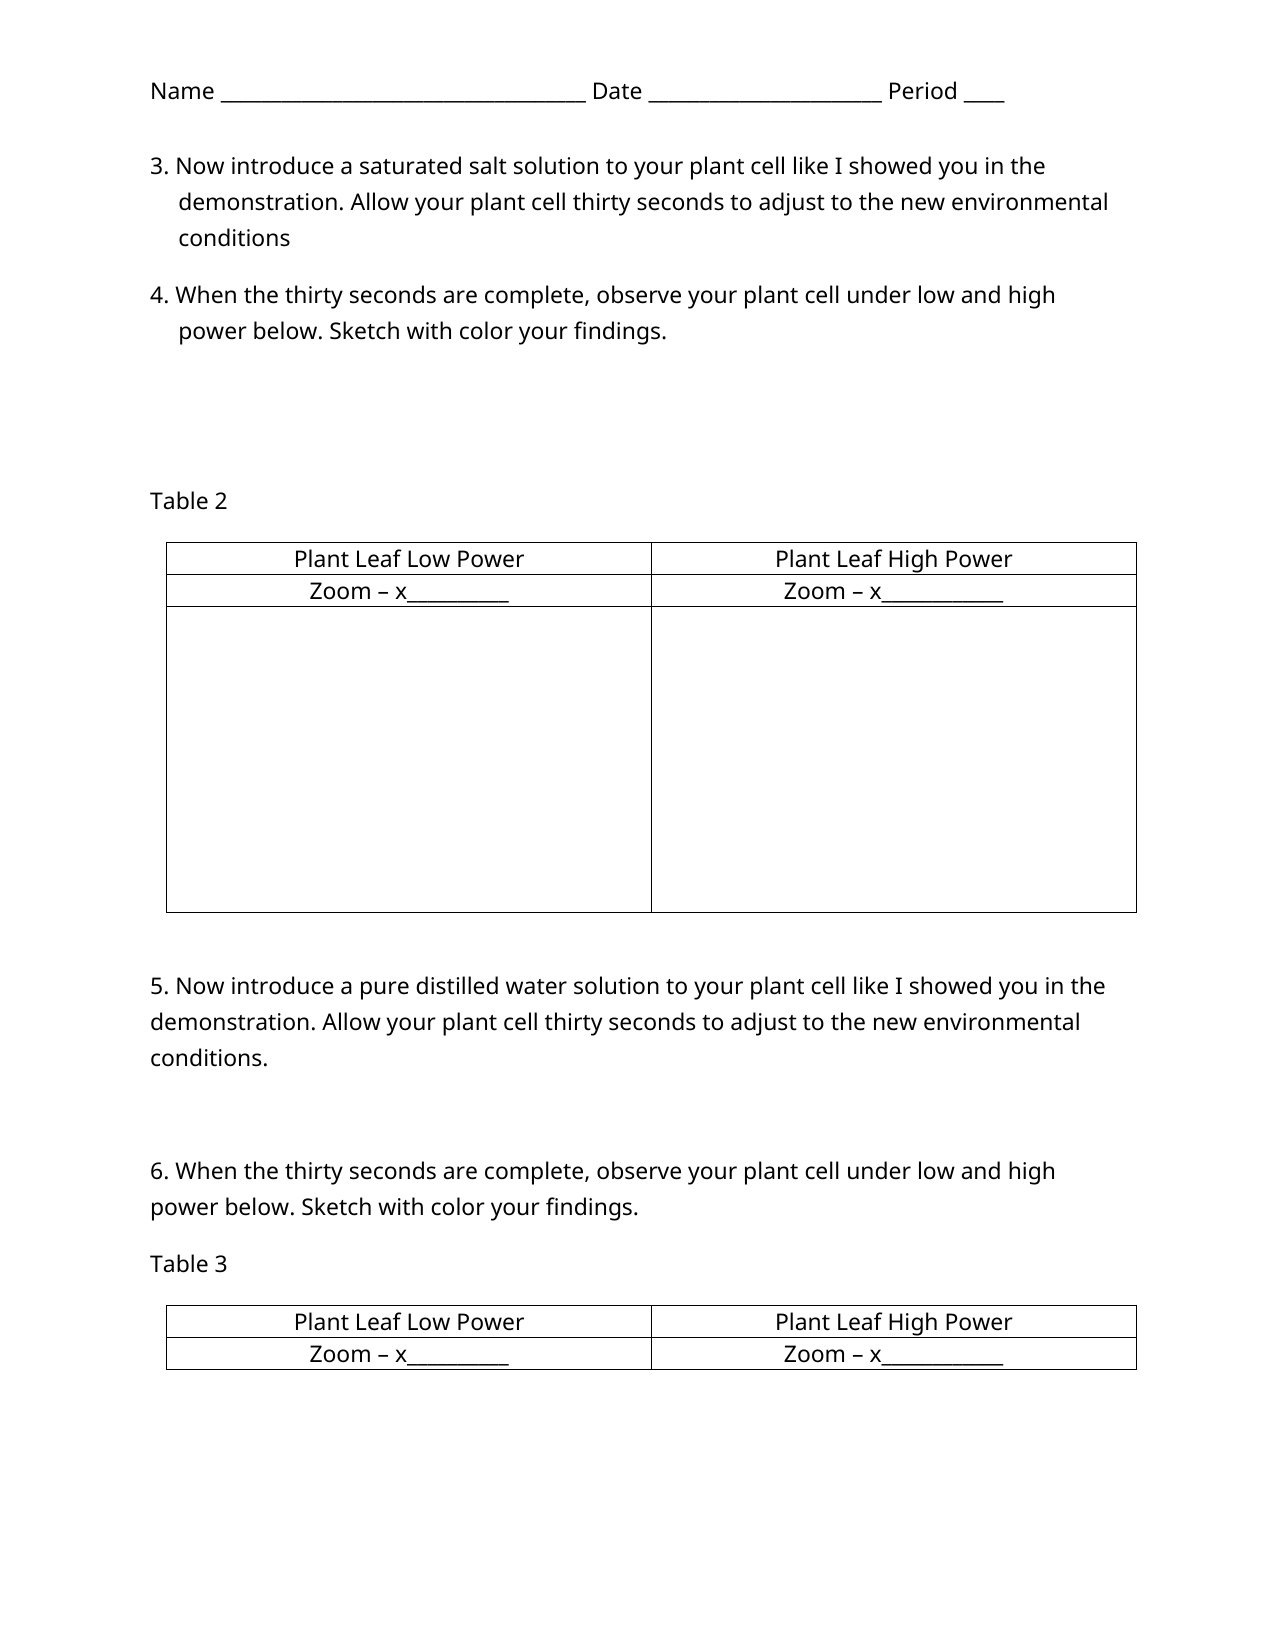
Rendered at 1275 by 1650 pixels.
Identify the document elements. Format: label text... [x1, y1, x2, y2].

text Table 3 [150, 1248, 1125, 1279]
text 4. When the thirty seconds are complete, observe your plant cell under low and high power below. Sketch with color your findings. [150, 279, 1125, 346]
table_header Plant Leaf High Power [652, 543, 1136, 574]
table_cell Zoom – x____________ [652, 1338, 1136, 1369]
table_cell Zoom – x__________ [167, 1338, 651, 1369]
text 3. Now introduce a saturated salt solution to your plant cell like I showed you in the demonstration. Allow your plant cell thirty seconds to adjust to the new environmental conditions [150, 150, 1125, 253]
table_cell Zoom – x____________ [652, 575, 1136, 606]
text 5. Now introduce a pure distilled water solution to your plant cell like I showed you in the demonstration. Allow your plant cell thirty seconds to adjust to the new environmental conditions. [150, 969, 1125, 1073]
table_header Plant Leaf Low Power [167, 543, 651, 574]
table_header Plant Leaf High Power [652, 1306, 1136, 1337]
table_cell [652, 607, 1136, 912]
text Table 2 [150, 485, 1125, 516]
text 6. When the thirty seconds are complete, observe your plant cell under low and high power below. Sketch with color your findings. [150, 1155, 1125, 1222]
table_cell [167, 607, 651, 912]
table_cell Zoom – x__________ [167, 575, 651, 606]
table_header Plant Leaf Low Power [167, 1306, 651, 1337]
